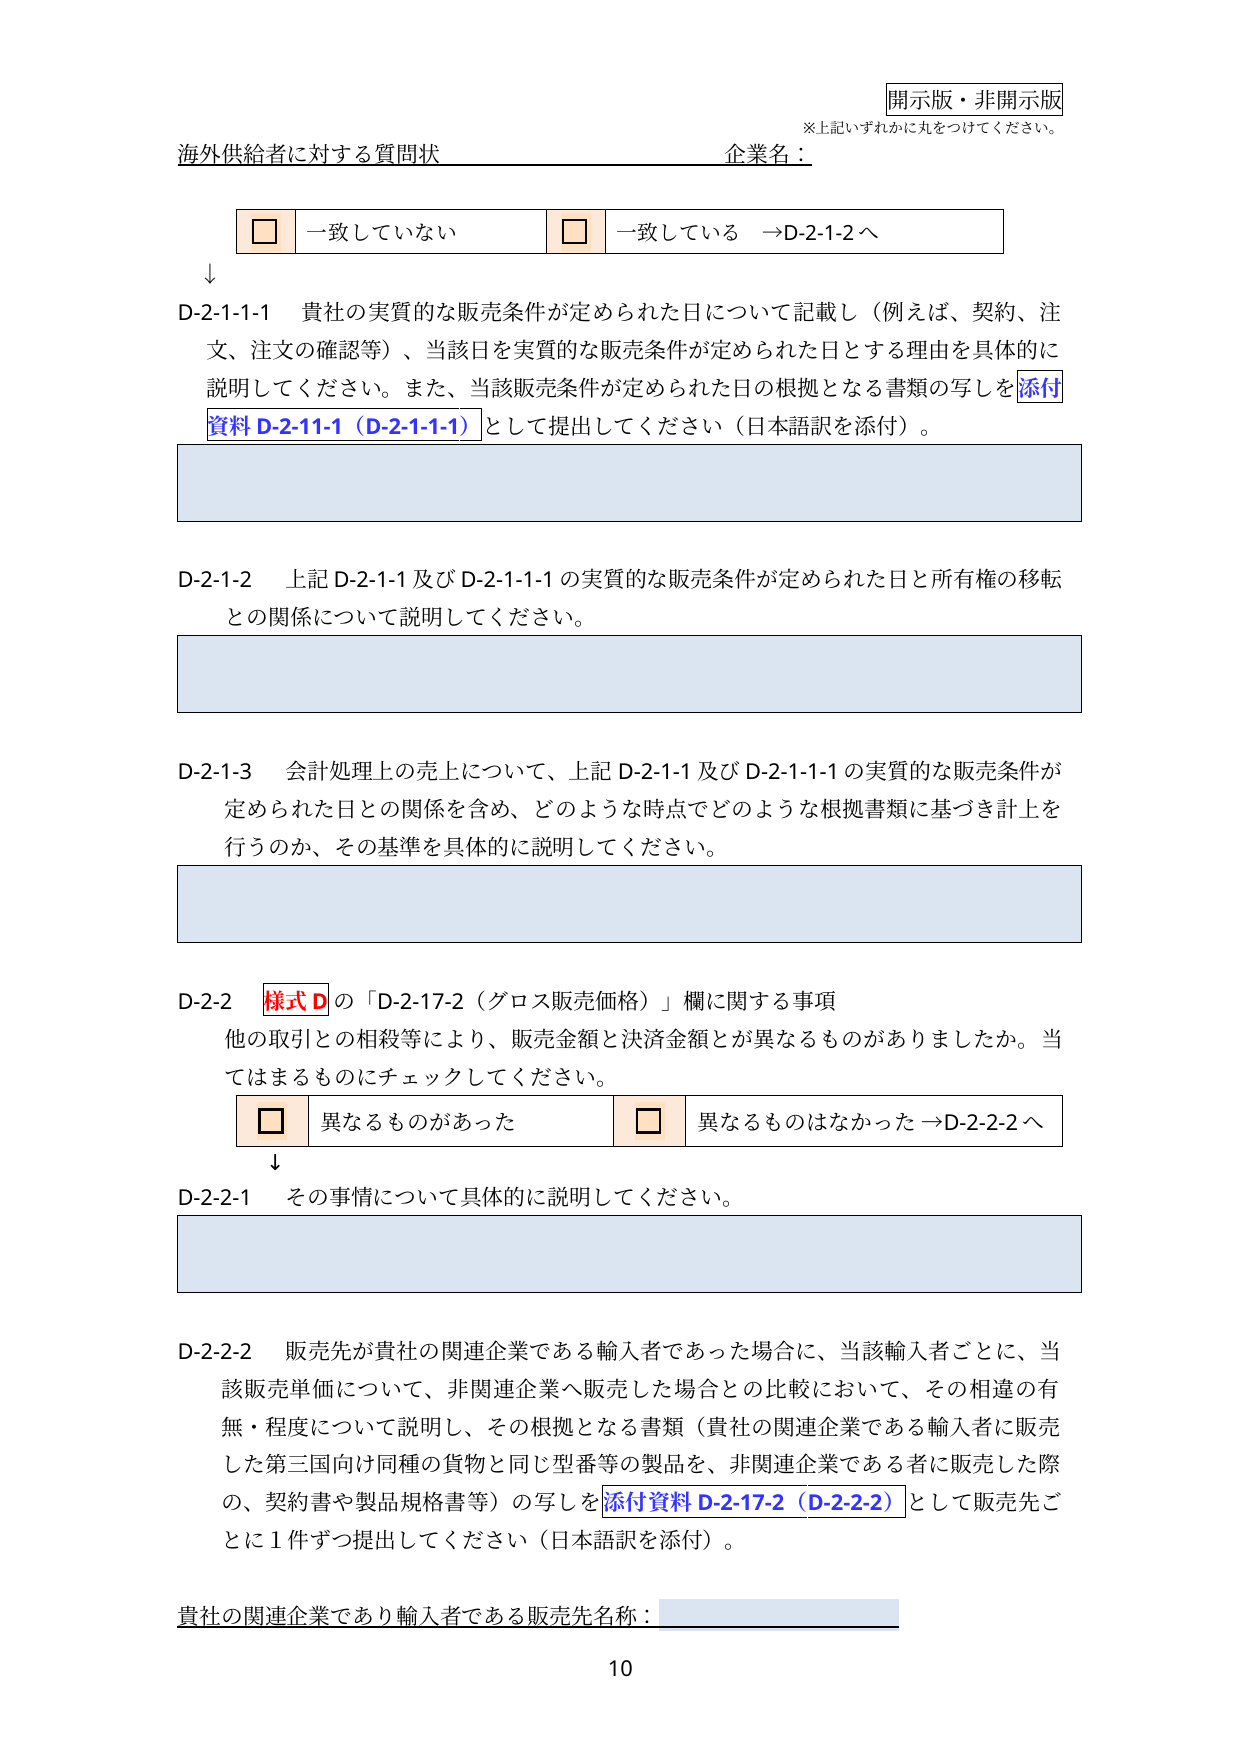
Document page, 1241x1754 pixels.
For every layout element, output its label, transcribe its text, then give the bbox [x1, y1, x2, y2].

subtitle 会計処理上の売上について、上記D-2-1-1及びD-2-1-1-1の実質的な販売条件が定められた日との関係を含め、どのような時点でどのような根拠書類に基づき計上を行うのか、その基準を具体的に説明してください。 [177, 751, 1063, 865]
table_header 異なるものはなかった →D-2-2-2へ [686, 1096, 1062, 1146]
table_header [547, 210, 605, 253]
text 貴社の関連企業であり輸入者である販売先名称： [177, 1596, 1063, 1634]
table_header [178, 1216, 1081, 1292]
table_header [178, 866, 1081, 942]
subtitle 様式Dの「D-2-17-2（グロス販売価格）」欄に関する事項 他の取引との相殺等により、販売金額と決済金額とが異なるものがありましたか。当てはまるものにチェックしてください。 [177, 981, 1063, 1094]
table_header 異なるものがあった [309, 1096, 613, 1146]
table_header [614, 1096, 685, 1146]
text ↓ [177, 254, 1063, 292]
table_header [237, 210, 295, 253]
table_header 一致していない [296, 210, 546, 253]
subtitle 販売先が貴社の関連企業である輸入者であった場合に、当該輸入者ごとに、当該販売単価について、非関連企業へ販売した場合との比較において、その相違の有無・程度について説明し、その根拠となる書類（貴社の関連企業である輸入者に販売した第三国向け同種の貨物と同じ型番等の製品を、非関連企業である者に販売した際の、契約書や製品規格書等）の写しを添付資料D-2-17-2（D-2-2-2）として販売先ごとに１件ずつ提出してください（日本語訳を添付）。 [177, 1331, 1063, 1558]
text ↓ [266, 1147, 1063, 1177]
table_header [237, 1096, 308, 1146]
table_header 一致している →D-2-1-2へ [606, 210, 1003, 253]
table_header [178, 445, 1081, 521]
subtitle 上記D-2-1-1及びD-2-1-1-1の実質的な販売条件が定められた日と所有権の移転との関係について説明してください。 [177, 559, 1063, 635]
subtitle その事情について具体的に説明してください。 [177, 1177, 1063, 1215]
table_header [178, 636, 1081, 712]
subtitle D-2-1-1-1 貴社の実質的な販売条件が定められた日について記載し（例えば、契約、注文、注文の確認等）、当該日を実質的な販売条件が定められた日とする理由を具体的に説明してください。また、当該販売条件が定められた日の根拠となる書類の写しを添付資料D-2-11-1（D-2-1-1-1）として提出してください（日本語訳を添付）。 [177, 292, 1063, 444]
